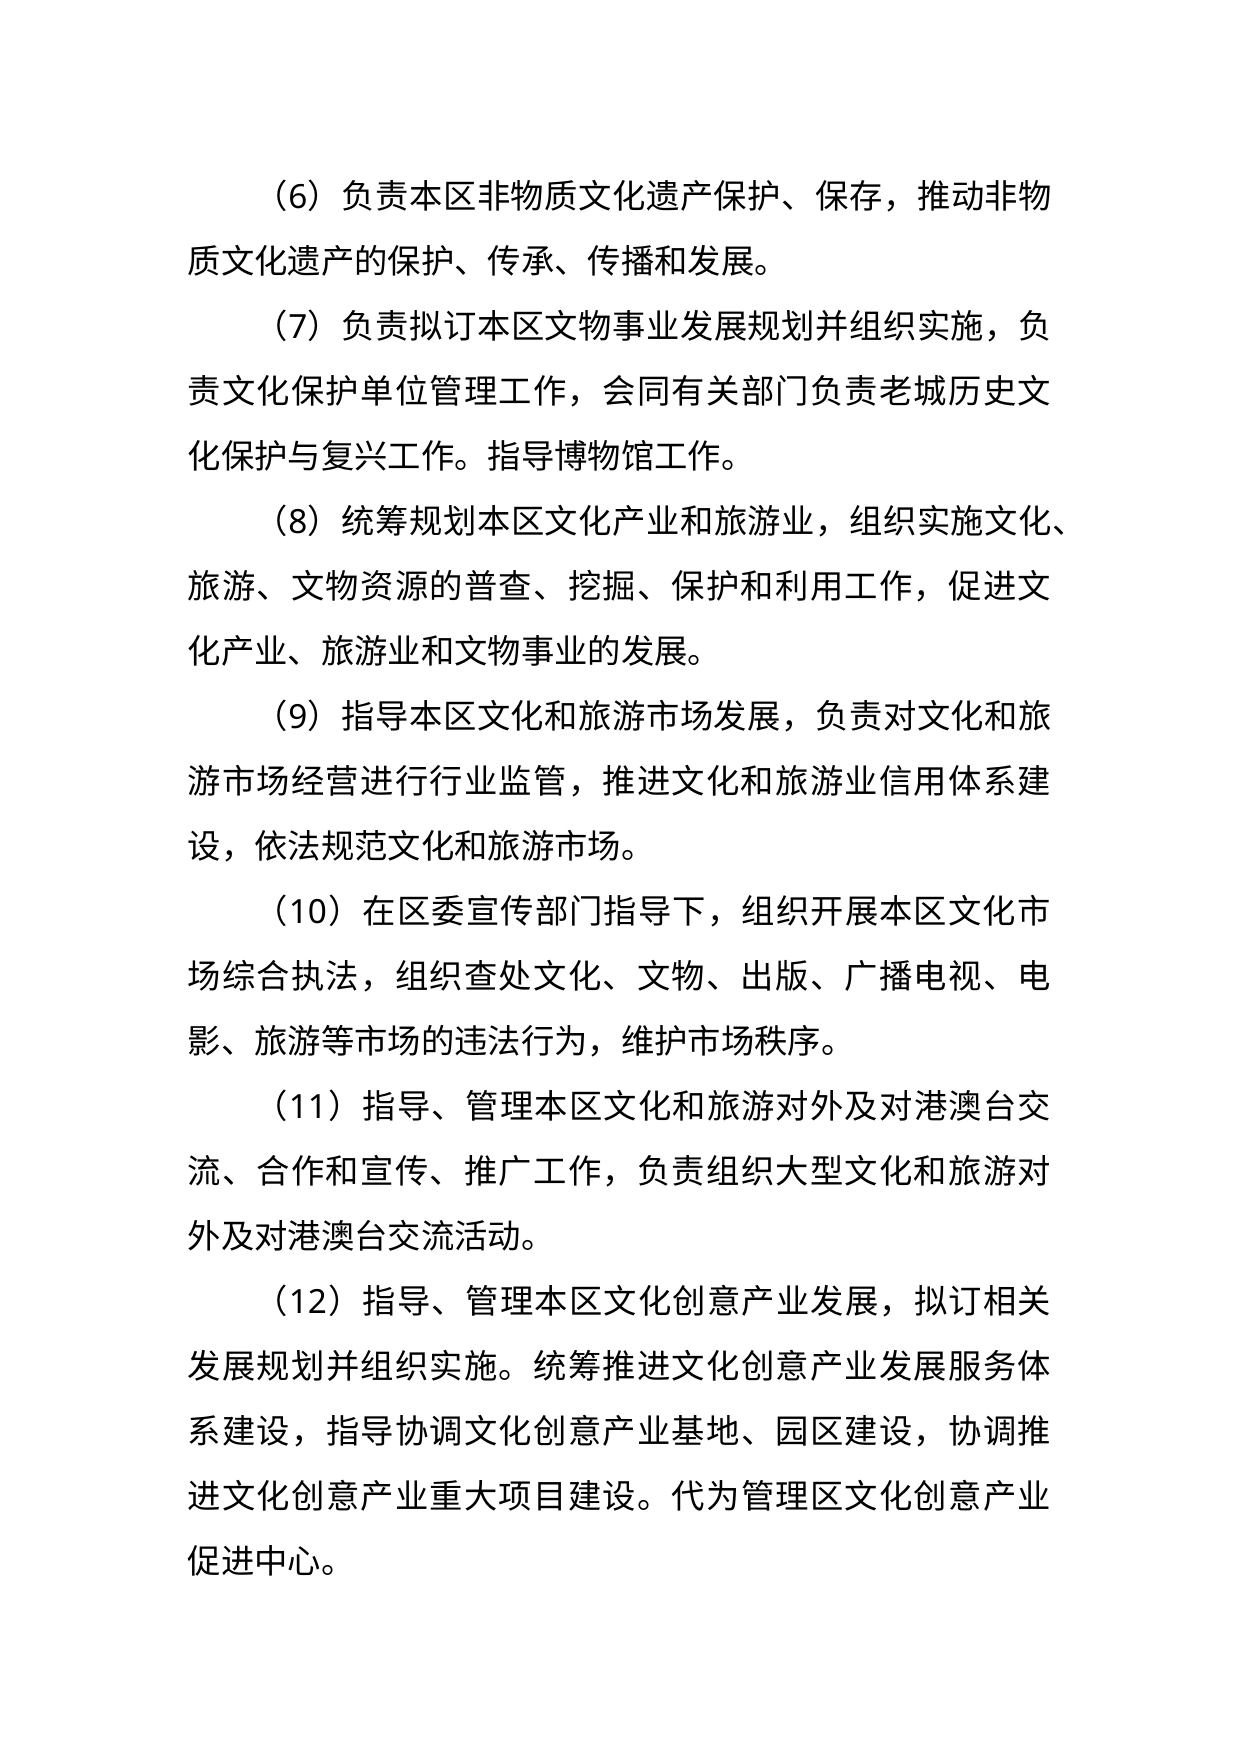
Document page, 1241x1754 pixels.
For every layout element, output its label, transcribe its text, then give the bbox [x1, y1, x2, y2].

text （12）指导、管理本区文化创意产业发展，拟订相关发展规划并组织实施。统筹推进文化创意产业发展服务体系建设，指导协调文化创意产业基地、园区建设，协调推进文化创意产业重大项目建设。代为管理区文化创意产业促进中心。 [187, 1267, 1053, 1592]
text （10）在区委宣传部门指导下，组织开展本区文化市场综合执法，组织查处文化、文物、出版、广播电视、电影、旅游等市场的违法行为，维护市场秩序。 [187, 877, 1053, 1072]
text （9）指导本区文化和旅游市场发展，负责对文化和旅游市场经营进行行业监管，推进文化和旅游业信用体系建设，依法规范文化和旅游市场。 [187, 682, 1053, 877]
text （11）指导、管理本区文化和旅游对外及对港澳台交流、合作和宣传、推广工作，负责组织大型文化和旅游对外及对港澳台交流活动。 [187, 1072, 1053, 1267]
text （6）负责本区非物质文化遗产保护、保存，推动非物质文化遗产的保护、传承、传播和发展。 [187, 162, 1053, 292]
text （8）统筹规划本区文化产业和旅游业，组织实施文化、旅游、文物资源的普查、挖掘、保护和利用工作，促进文化产业、旅游业和文物事业的发展。 [187, 487, 1053, 682]
text （7）负责拟订本区文物事业发展规划并组织实施，负责文化保护单位管理工作，会同有关部门负责老城历史文化保护与复兴工作。指导博物馆工作。 [187, 292, 1053, 487]
